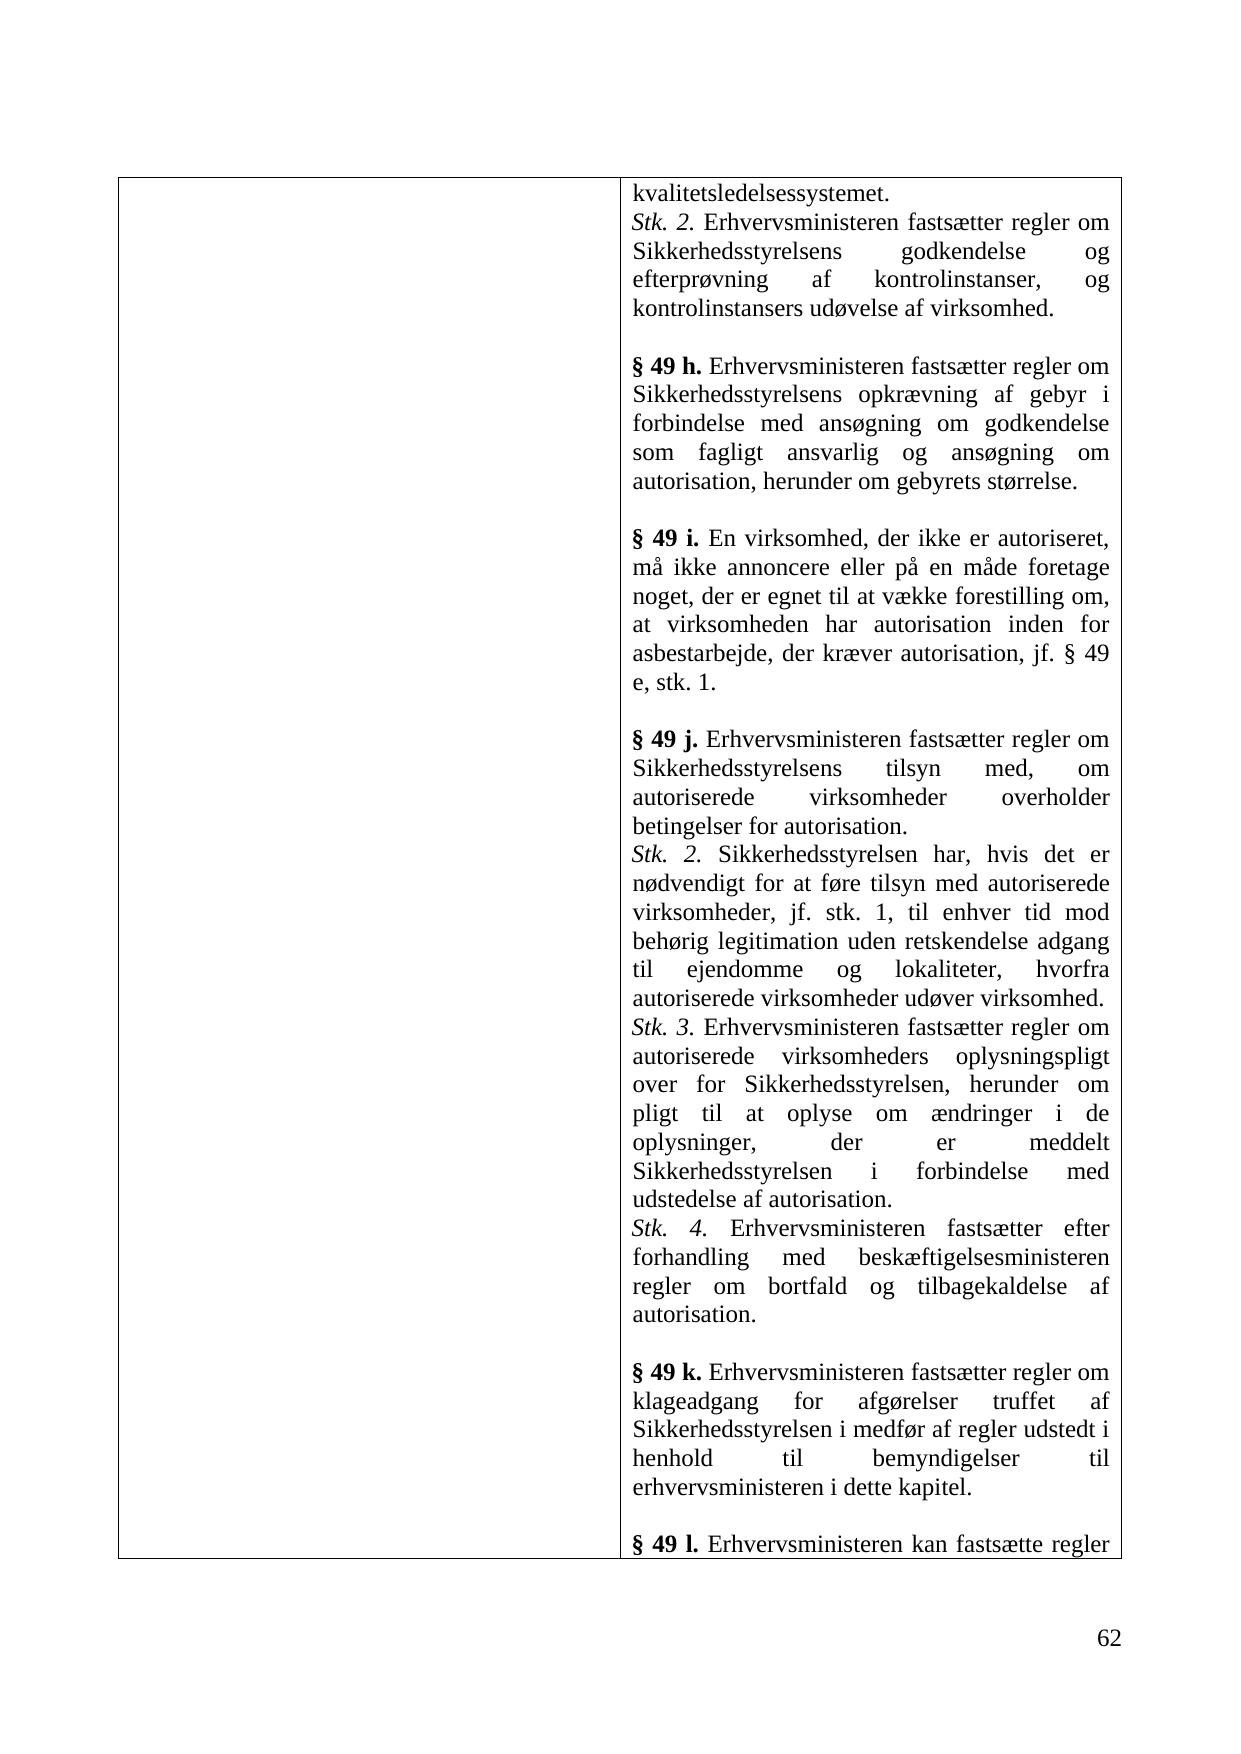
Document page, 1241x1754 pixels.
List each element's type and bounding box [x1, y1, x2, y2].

table_cell [621, 178, 1121, 1558]
table_cell [119, 178, 620, 1558]
